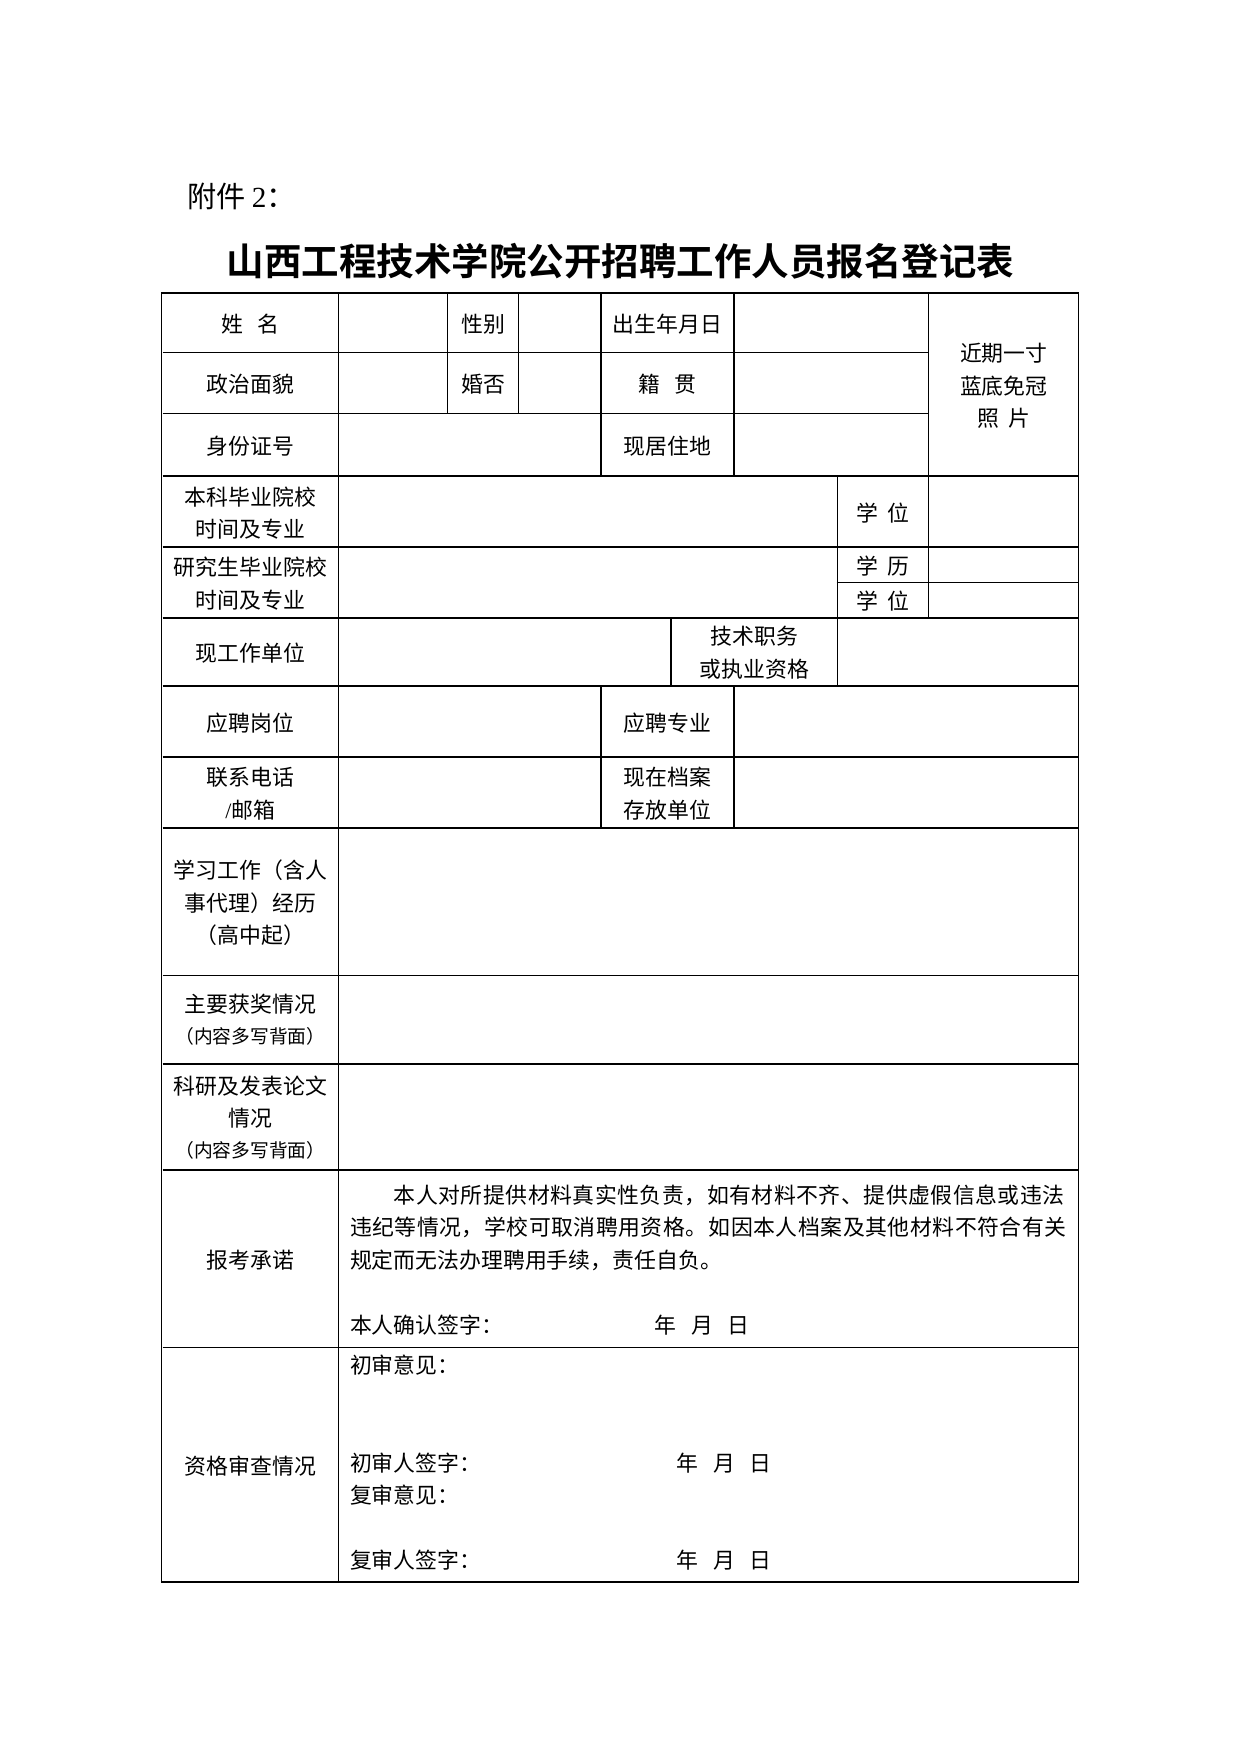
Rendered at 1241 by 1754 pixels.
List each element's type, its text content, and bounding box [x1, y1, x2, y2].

table_header 出生年月日 [602, 294, 733, 352]
table_cell 应聘专业 [602, 687, 733, 756]
table_cell [339, 477, 837, 546]
table_cell [339, 829, 1078, 974]
table_cell 现居住地 [602, 414, 733, 475]
text 附件2： [187, 162, 1053, 227]
table_cell [929, 583, 1078, 617]
table_cell 身份证号 [162, 414, 338, 475]
table_cell 应聘岗位 [162, 686, 338, 756]
table_cell 报考承诺 [162, 1170, 338, 1347]
table_cell [339, 353, 447, 413]
table_cell 研究生毕业院校 时间及专业 [162, 547, 338, 617]
table_cell [735, 758, 1078, 827]
table_cell [339, 687, 600, 756]
table_cell 本科毕业院校 时间及专业 [162, 476, 338, 546]
table_cell [929, 548, 1078, 582]
table_cell 现在档案 存放单位 [602, 758, 733, 827]
table_cell 学 位 [838, 583, 928, 617]
table_cell 学 历 [838, 548, 928, 582]
table_cell [339, 414, 600, 475]
table_cell 主要获奖情况 （内容多写背面） [162, 976, 338, 1063]
table_cell 资格审查情况 [162, 1348, 338, 1581]
table_cell 学 位 [838, 477, 928, 546]
table_header 姓 名 [162, 294, 338, 352]
table_cell 本人对所提供材料真实性负责，如有材料不齐、提供虚假信息或违法违纪等情况，学校可取消聘用资格。如因本人档案及其他材料不符合有关规定而无法办理聘用手续，责任自负。 本人确认签字： 年 月 日 [339, 1171, 1078, 1347]
table_cell [339, 1065, 1078, 1169]
table_cell [838, 619, 1078, 685]
table_cell 学习工作（含人事代理）经历 （高中起） [162, 828, 338, 974]
table_header [339, 294, 447, 352]
table_header 近期一寸 蓝底免冠 照 片 [929, 294, 1078, 475]
table_cell 政治面貌 [162, 353, 338, 413]
table_cell 初审意见： 初审人签字： 年 月 日 复审意见： 复审人签字： 年 月 日 [339, 1348, 1078, 1581]
table_cell [339, 619, 670, 685]
table_cell [735, 414, 928, 475]
table_cell 科研及发表论文情况 （内容多写背面） [162, 1064, 338, 1169]
table_cell [339, 976, 1078, 1063]
table_cell 联系电话 /邮箱 [162, 757, 338, 827]
text 山西工程技术学院公开招聘工作人员报名登记表 [187, 227, 1053, 292]
table_cell [735, 687, 1078, 756]
table_cell 技术职务 或执业资格 [672, 619, 837, 685]
table_cell [929, 477, 1078, 546]
table_cell [339, 548, 837, 617]
table_cell [519, 353, 600, 413]
table_header [519, 294, 600, 352]
table_cell 婚否 [448, 353, 518, 413]
table_header 性别 [448, 294, 518, 352]
table_header [735, 294, 928, 352]
table_cell [735, 353, 928, 413]
table_cell 现工作单位 [162, 618, 338, 685]
table_cell [339, 758, 600, 827]
table_cell 籍 贯 [602, 353, 733, 413]
